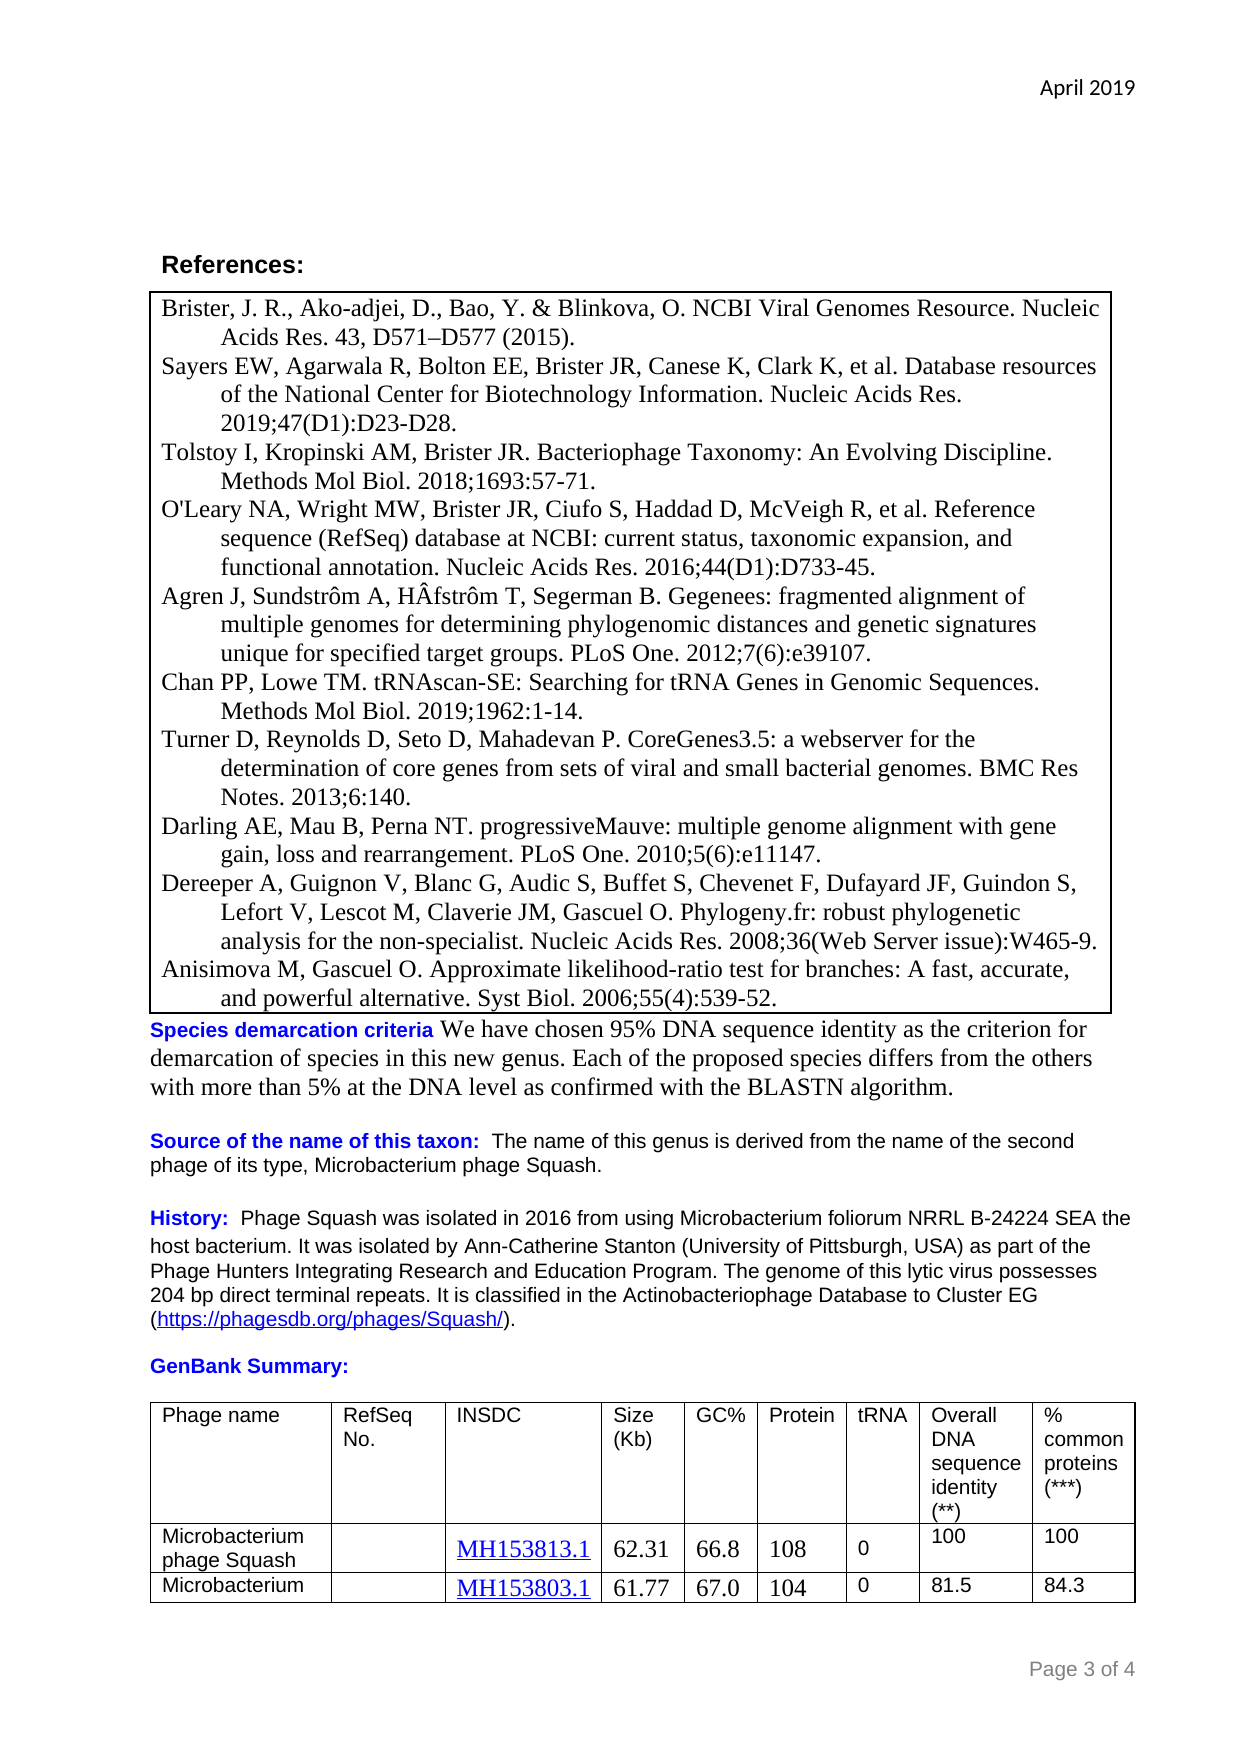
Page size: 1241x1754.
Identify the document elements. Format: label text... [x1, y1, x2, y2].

text History: Phage Squash was isolated in 2016 from using Microbacterium foliorum NRRL B-24224 SEA the host bacterium. It was isolated by Ann-Catherine Stanton (University of Pittsburgh, USA) as part of the Phage Hunters Integrating Research and Education Program. The genome of this lytic virus possesses 204 bp direct terminal repeats. It is classified in the Actinobacteriophage Database to Cluster EG (https://phagesdb.org/phages/Squash/). [150, 1206, 1135, 1330]
table_cell 0 [847, 1524, 919, 1572]
table_header Overall DNA sequence identity (**) [920, 1403, 1032, 1523]
table_cell 104 [758, 1573, 846, 1602]
table_header References: [150, 250, 1111, 291]
table_cell 61.77 [602, 1573, 684, 1602]
table_cell 62.31 [602, 1524, 684, 1572]
table_cell 108 [758, 1524, 846, 1572]
table_header INSDC [446, 1403, 601, 1523]
table_cell 0 [847, 1573, 919, 1602]
table_cell 81.5 [920, 1573, 1032, 1602]
table_cell MH153813.1 [446, 1524, 601, 1572]
table_header RefSeq No. [332, 1403, 445, 1523]
text Species demarcation criteria We have chosen 95% DNA sequence identity as the criterion for demarcation of species in this new genus. Each of the proposed species differs from the others with more than 5% at the DNA level as confirmed with the BLASTN algorithm. [150, 1014, 1135, 1100]
table_header % common proteins (***) [1033, 1403, 1134, 1523]
table_cell 67.0 [685, 1573, 757, 1602]
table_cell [151, 1573, 331, 1602]
table_cell Brister, J. R., Ako-adjei, D., Bao, Y. & Blinkova, O. NCBI Viral Genomes Resource. Nucleic Acids Res. 43, D571–D577 (2015). Sayers EW, Agarwala R, Bolton EE, Brister JR, Canese K, Clark K, et al. Database resources of the National Center for Biotechnology Information. Nucleic Acids Res. 2019;47(D1):D23-D28. Tolstoy I, Kropinski AM, Brister JR. Bacteriophage Taxonomy: An Evolving Discipline. Methods Mol Biol. 2018;1693:57-71. O'Leary NA, Wright MW, Brister JR, Ciufo S, Haddad D, McVeigh R, et al. Reference sequence (RefSeq) database at NCBI: current status, taxonomic expansion, and functional annotation. Nucleic Acids Res. 2016;44(D1):D733-45. Agren J, Sundstrôm A, HÂfstrôm T, Segerman B. Gegenees: fragmented alignment of multiple genomes for determining phylogenomic distances and genetic signatures unique for specified target groups. PLoS One. 2012;7(6):e39107. Chan PP, Lowe TM. tRNAscan-SE: Searching for tRNA Genes in Genomic Sequences. Methods Mol Biol. 2019;1962:1-14. Turner D, Reynolds D, Seto D, Mahadevan P. CoreGenes3.5: a webserver for the determination of core genes from sets of viral and small bacterial genomes. BMC Res Notes. 2013;6:140. Darling AE, Mau B, Perna NT. progressiveMauve: multiple genome alignment with gene gain, loss and rearrangement. PLoS One. 2010;5(6):e11147. Dereeper A, Guignon V, Blanc G, Audic S, Buffet S, Chevenet F, Dufayard JF, Guindon S, Lefort V, Lescot M, Claverie JM, Gascuel O. Phylogeny.fr: robust phylogenetic analysis for the non-specialist. Nucleic Acids Res. 2008;36(Web Server issue):W465-9. Anisimova M, Gascuel O. Approximate likelihood-ratio test for branches: A fast, accurate, and powerful alternative. Syst Biol. 2006;55(4):539-52. [151, 293, 1110, 1012]
table_header GC% [685, 1403, 757, 1523]
table_header tRNA [847, 1403, 919, 1523]
table_cell 100 [1033, 1524, 1134, 1572]
table_cell 84.3 [1033, 1573, 1134, 1602]
text Source of the name of this taxon: The name of this genus is derived from the name of the second phage of its type, Microbacterium phage Squash. [150, 1129, 1135, 1177]
table_cell 100 [920, 1524, 1032, 1572]
table_cell [332, 1573, 445, 1602]
table_cell MH153803.1 [446, 1573, 601, 1602]
table_header Protein [758, 1403, 846, 1523]
table_cell 66.8 [685, 1524, 757, 1572]
text GenBank Summary: [150, 1354, 1135, 1378]
table_cell Microbacterium phage Squash [151, 1524, 331, 1572]
table_header Phage name [151, 1403, 331, 1523]
table_header Size (Kb) [602, 1403, 684, 1523]
table_cell [332, 1524, 445, 1572]
